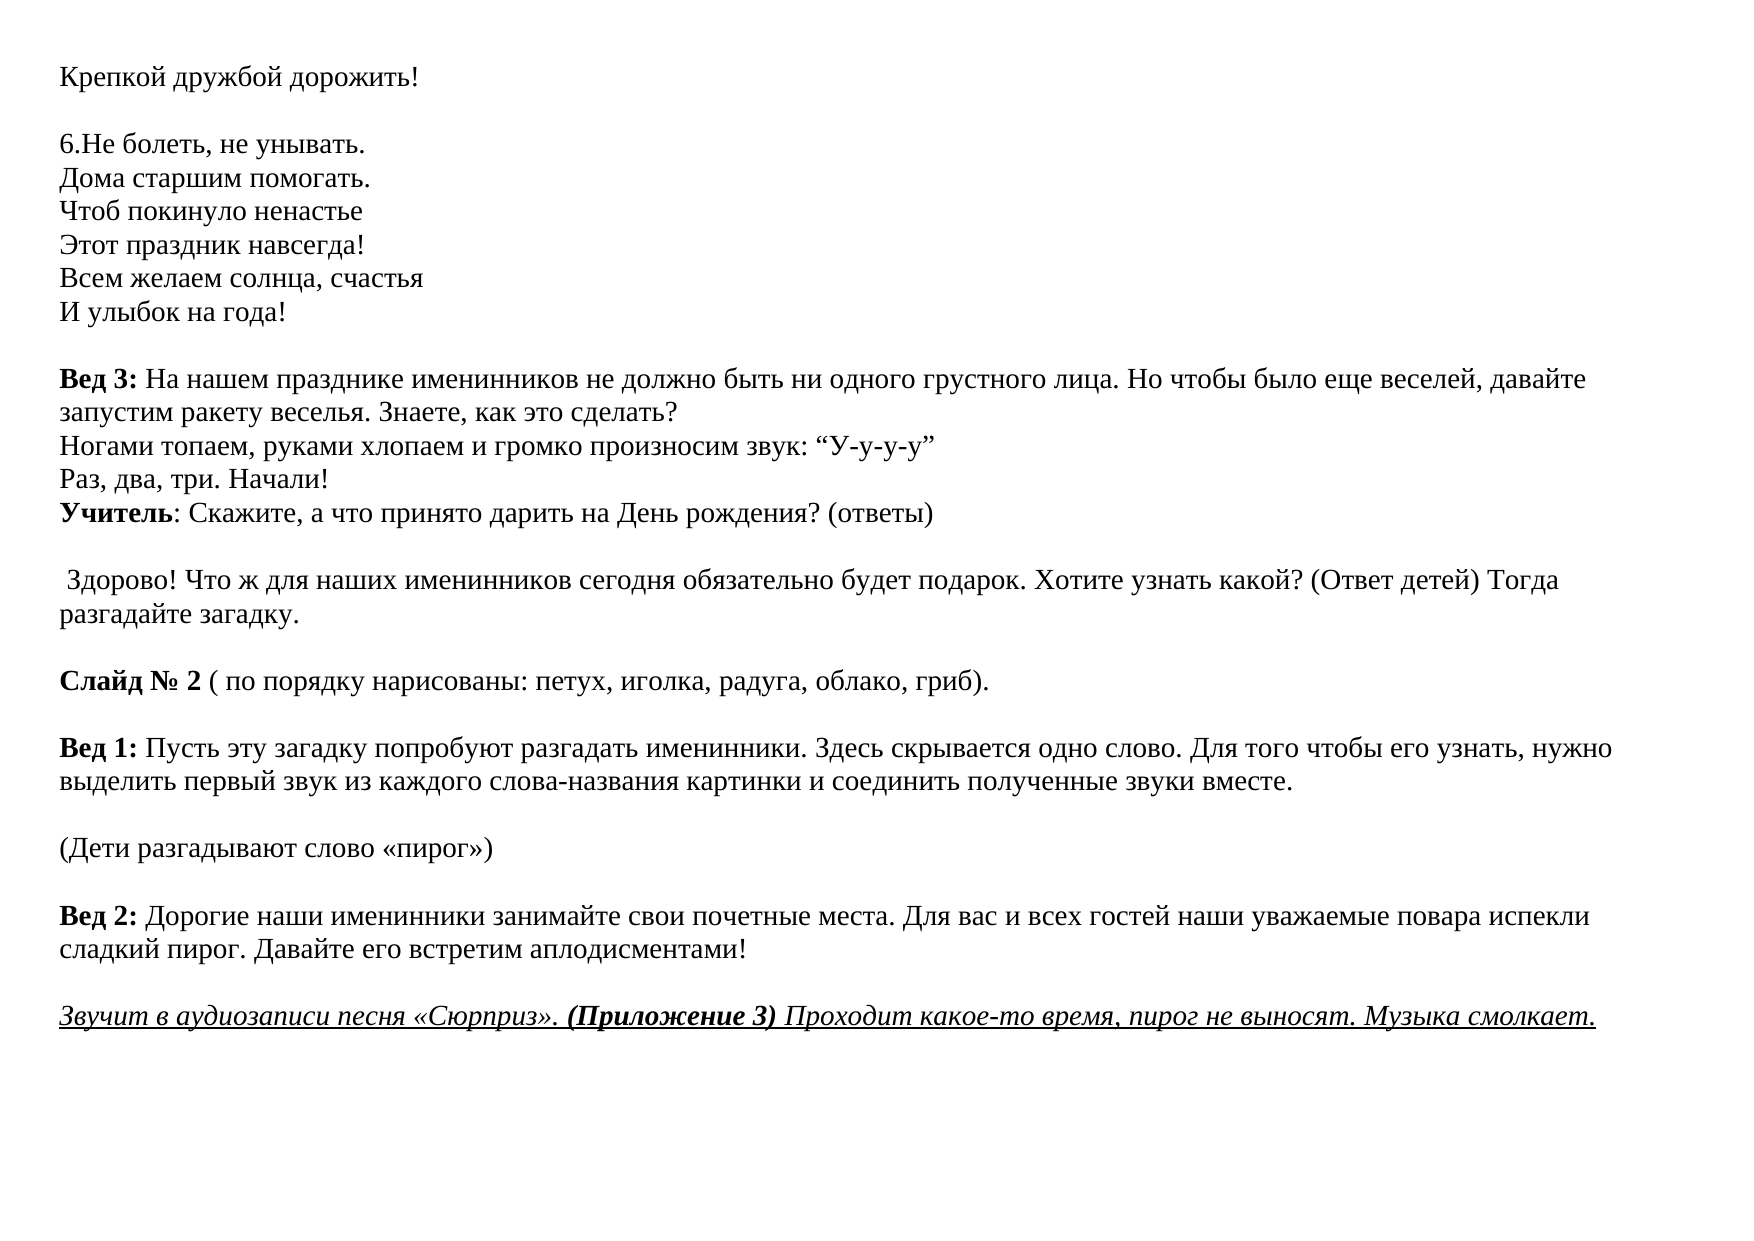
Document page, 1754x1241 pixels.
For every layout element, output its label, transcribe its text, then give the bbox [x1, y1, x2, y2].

text Звучит в аудиозаписи песня «Сюрприз». (Приложение 3) Проходит какое-то время, пирог не выносят. Музыка смолкает. [59, 998, 1695, 1032]
text Чтоб покинуло ненастье [59, 193, 1695, 227]
text Здорово! Что ж для наших именинников сегодня обязательно будет подарок. Хотите узнать какой? (Ответ детей) Тогда разгадайте загадку. [59, 562, 1695, 629]
text И улыбок на года! [59, 294, 1695, 327]
text Ногами топаем, руками хлопаем и громко произносим звук: “У-у-у-у” [59, 428, 1695, 462]
text Крепкой дружбой дорожить! [59, 59, 1695, 93]
text Вед 1: Пусть эту загадку попробуют разгадать именинники. Здесь скрывается одно слово. Для того чтобы его узнать, нужно выделить первый звук из каждого слова-названия картинки и соединить полученные звуки вместе. [59, 730, 1695, 797]
text Слайд № 2 ( по порядку нарисованы: петух, иголка, радуга, облако, гриб). [59, 663, 1695, 696]
text Всем желаем солнца, счастья [59, 260, 1695, 294]
text Вед 3: На нашем празднике именинников не должно быть ни одного грустного лица. Но чтобы было еще веселей, давайте запустим ракету веселья. Знаете, как это сделать? [59, 361, 1695, 428]
text Учитель: Скажите, а что принято дарить на День рождения? (ответы) [59, 495, 1695, 529]
text (Дети разгадывают слово «пирог») [59, 831, 1695, 864]
text Раз, два, три. Начали! [59, 462, 1695, 495]
text Вед 2: Дорогие наши именинники занимайте свои почетные места. Для вас и всех гостей наши уважаемые повара испекли сладкий пирог. Давайте его встретим аплодисментами! [59, 898, 1695, 965]
text 6.Не болеть, не унывать. [59, 126, 1695, 160]
text Дома старшим помогать. [59, 160, 1695, 193]
text Этот праздник навсегда! [59, 227, 1695, 260]
